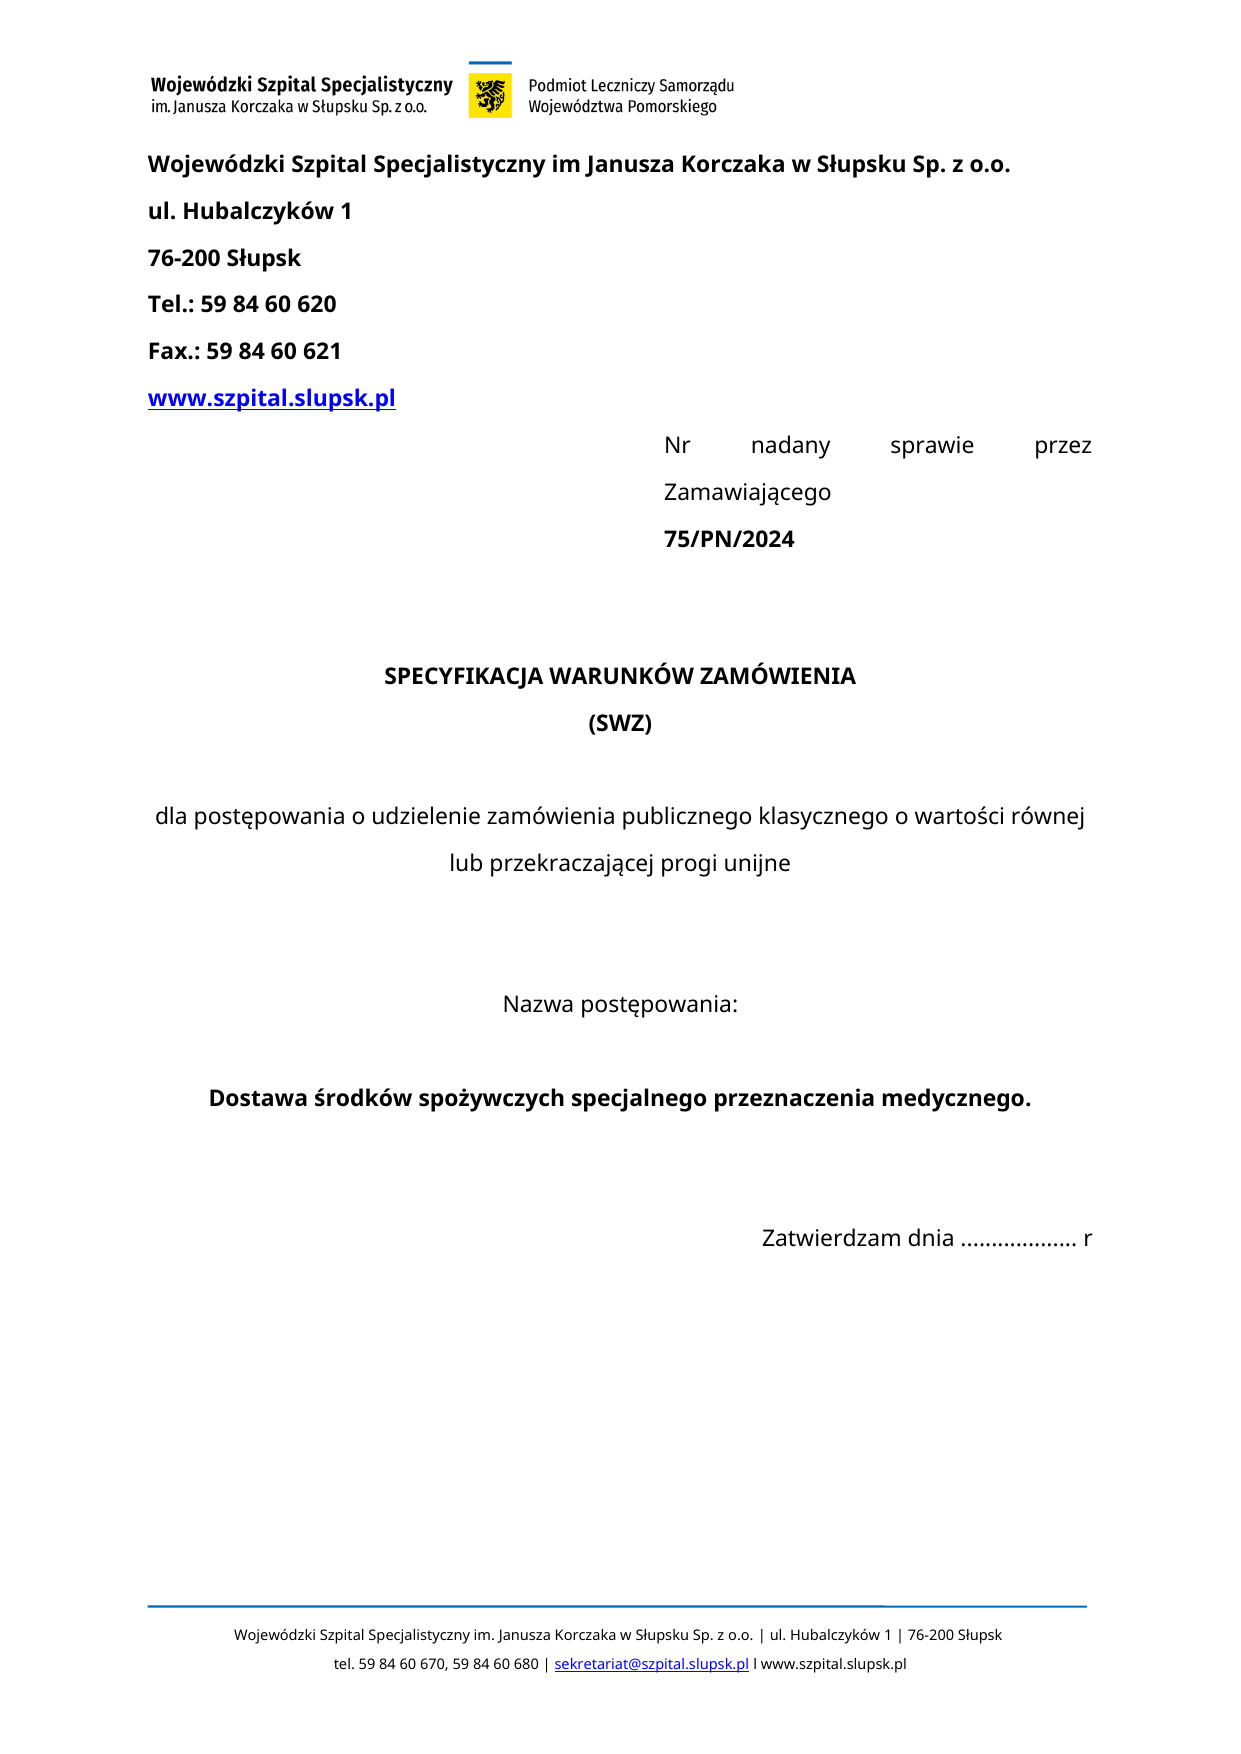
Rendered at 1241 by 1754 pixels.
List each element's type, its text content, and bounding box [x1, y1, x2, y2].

text Nazwa postępowania: [148, 988, 1092, 1019]
text Tel.: 59 84 60 620 [148, 288, 1092, 319]
text 76-200 Słupsk [148, 241, 1092, 273]
text Zatwierdzam dnia ................... r [148, 1222, 1092, 1253]
text Nr nadany sprawie przez Zamawiającego [664, 429, 1092, 507]
text ul. Hubalczyków 1 [148, 194, 1092, 226]
text Wojewódzki Szpital Specjalistyczny im Janusza Korczaka w Słupsku Sp. z o.o. [148, 148, 1092, 179]
text (SWZ) [148, 706, 1092, 738]
text SPECYFIKACJA WARUNKÓW ZAMÓWIENIA [148, 659, 1092, 691]
text Dostawa środków spożywczych specjalnego przeznaczenia medycznego. [148, 1081, 1092, 1113]
text dla postępowania o udzielenie zamówienia publicznego klasycznego o wartości równej lub przekraczającej progi unijne [148, 800, 1092, 878]
text Fax.: 59 84 60 621 www.szpital.slupsk.pl [148, 335, 1092, 413]
text 75/PN/2024 [664, 523, 1092, 554]
picture [147, 59, 734, 119]
